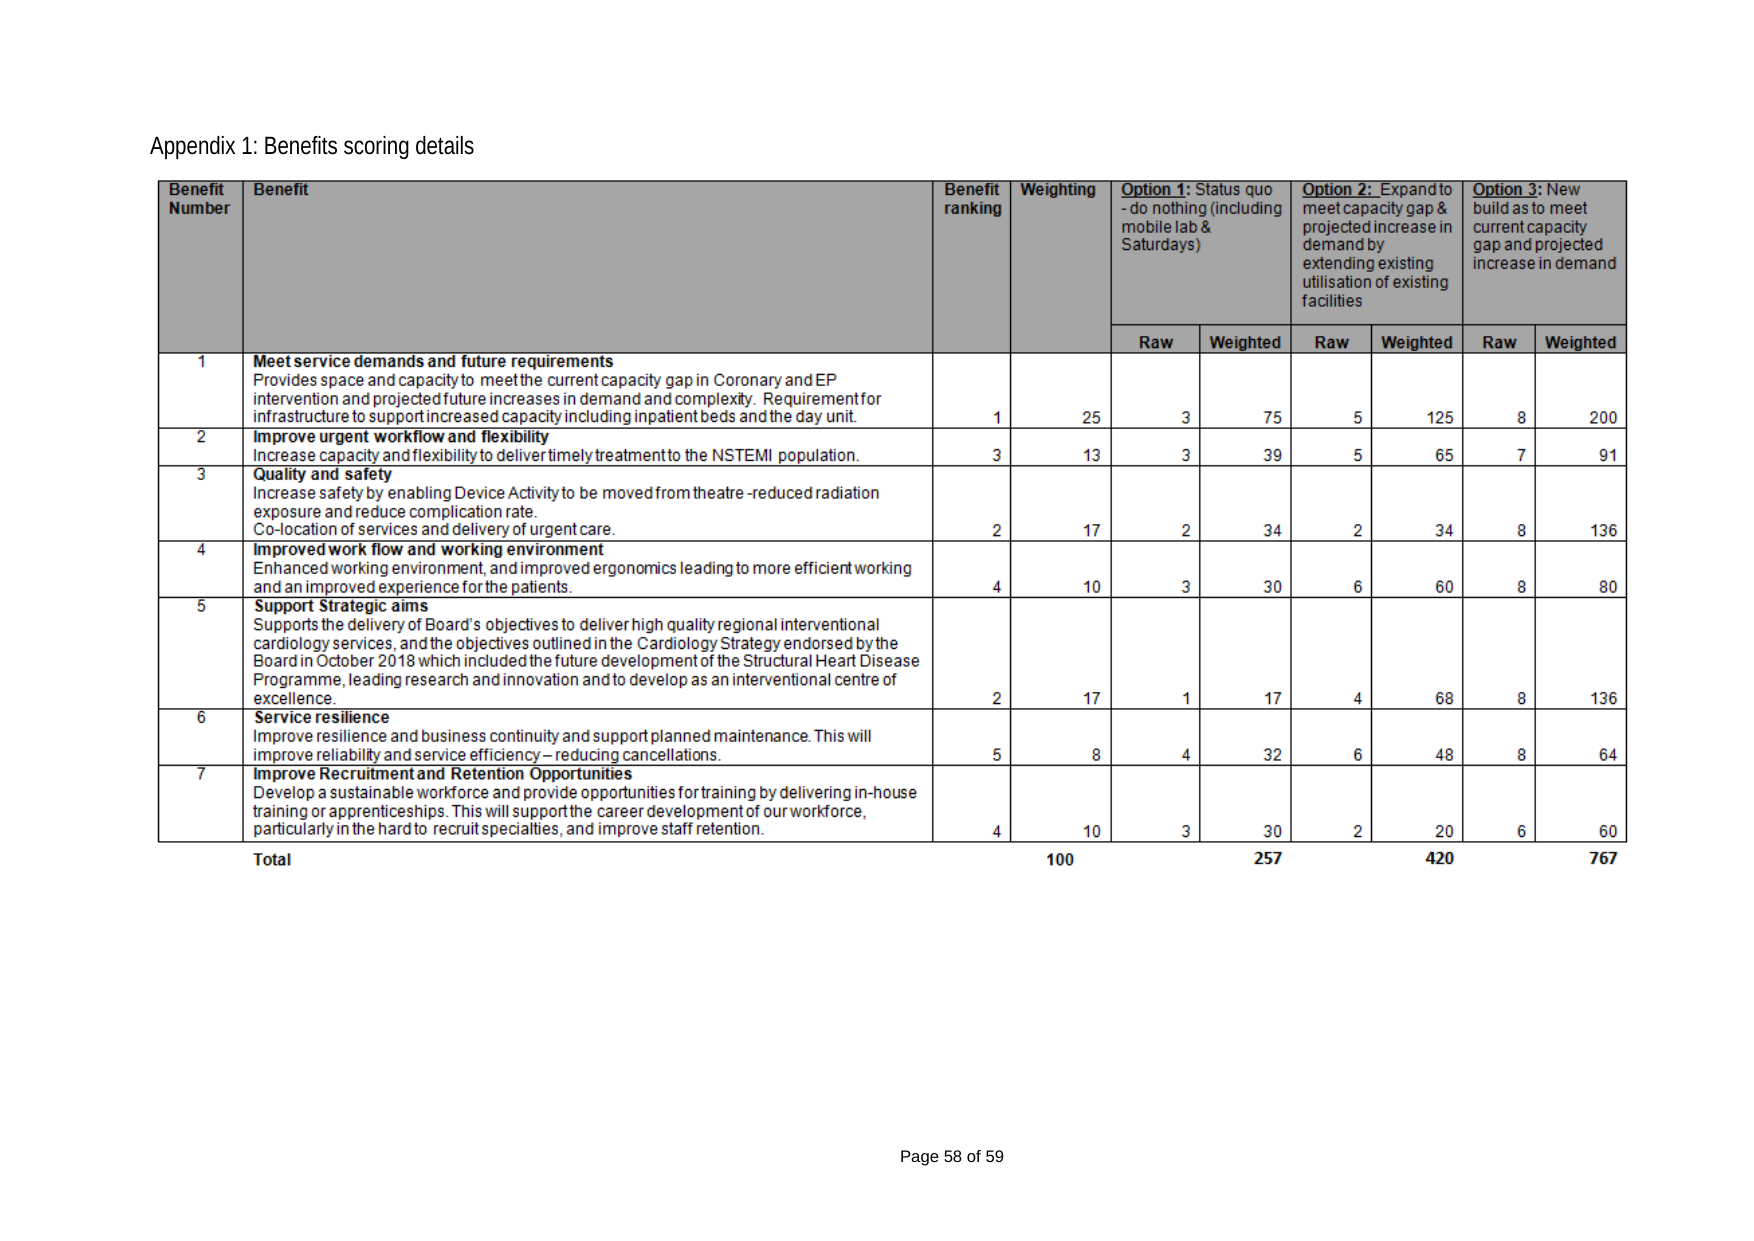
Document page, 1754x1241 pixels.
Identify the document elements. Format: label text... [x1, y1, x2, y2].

subtitle Appendix 1: Benefits scoring details [150, 131, 1604, 160]
picture [150, 160, 1634, 879]
